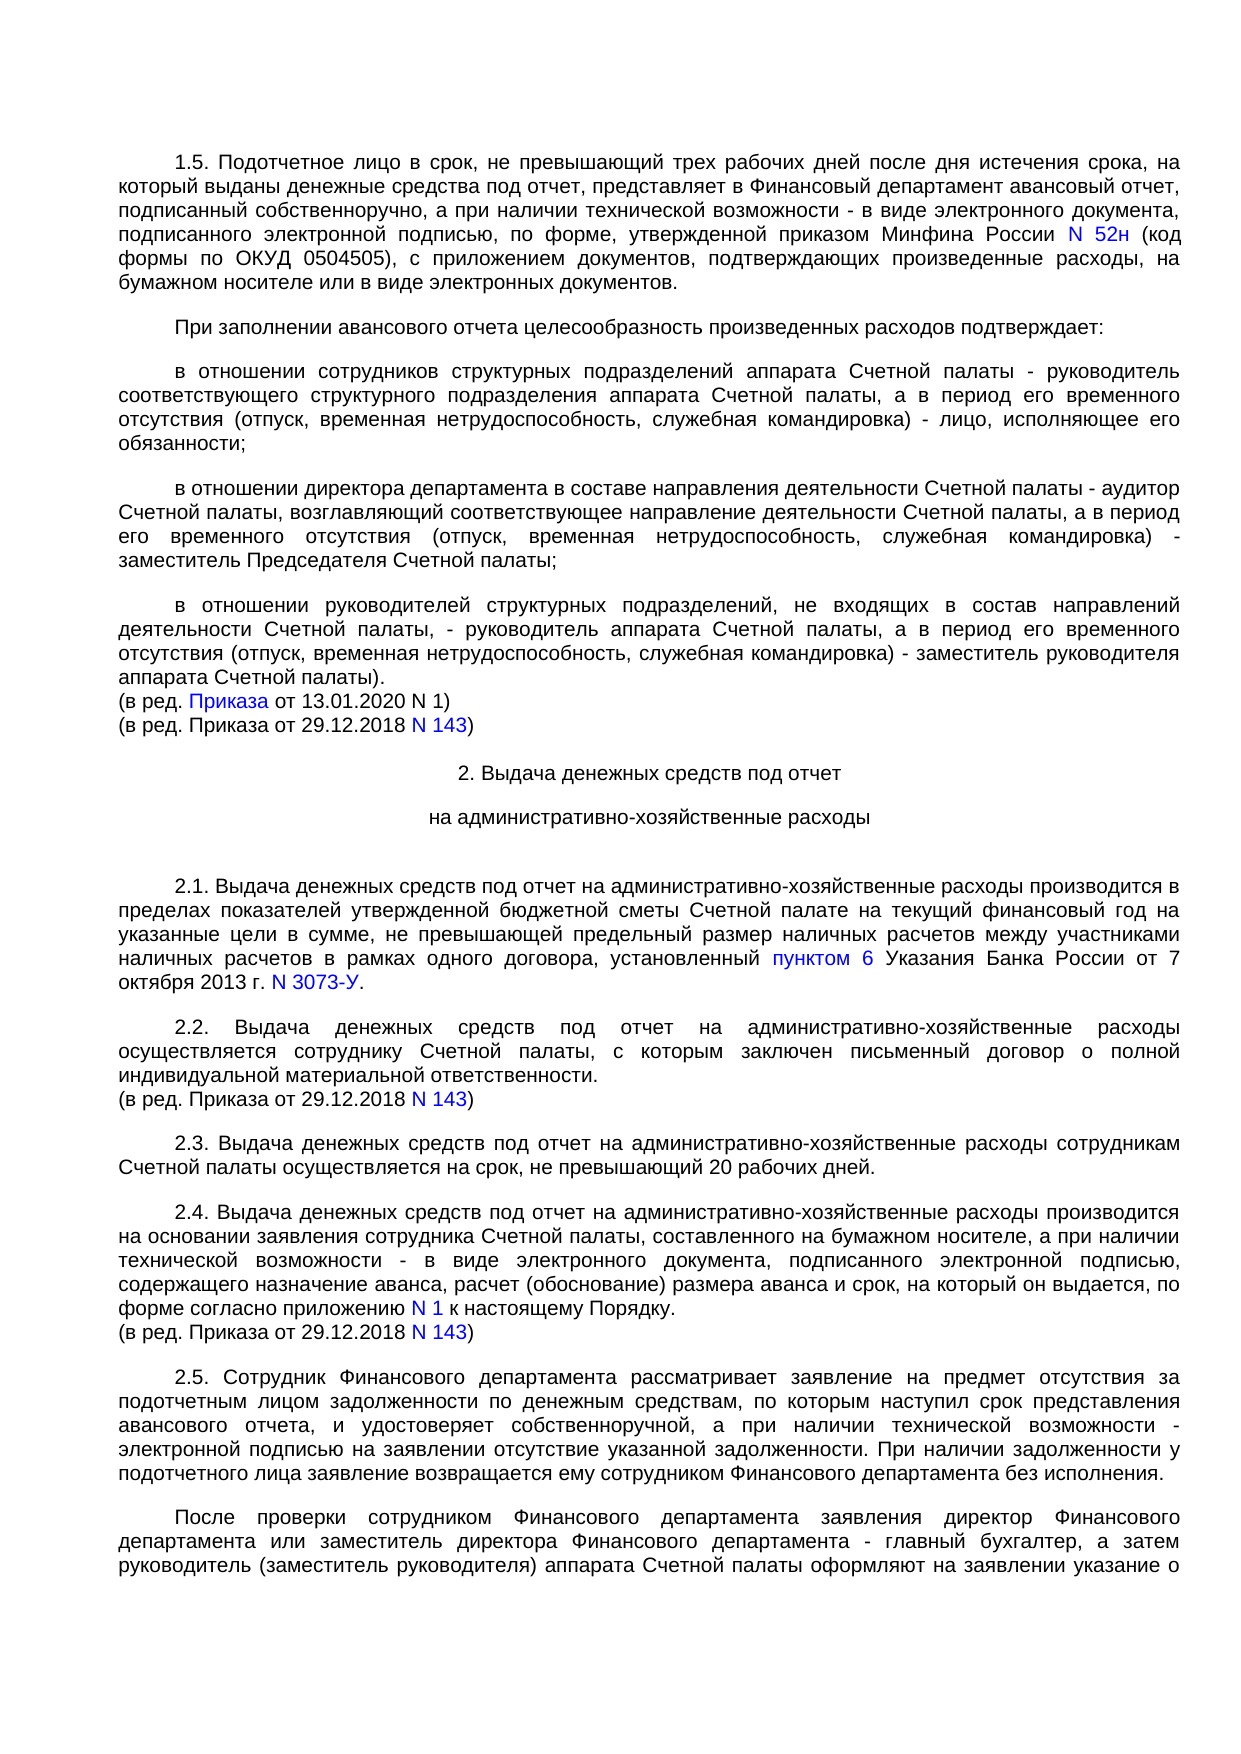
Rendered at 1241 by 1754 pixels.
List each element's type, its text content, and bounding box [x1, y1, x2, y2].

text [118, 1505, 1181, 1577]
text (в ред. Приказа от 13.01.2020 N 1) [118, 688, 1181, 712]
text в отношении сотрудников структурных подразделений аппарата Счетной палаты - руководитель соответствующего структурного подразделения аппарата Счетной палаты, а в период его временного отсутствия (отпуск, временная нетрудоспособность, служебная командировка) - лицо, исполняющее его обязанности; [118, 359, 1181, 455]
text 2.4. Выдача денежных средств под отчет на административно-хозяйственные расходы производится на основании заявления сотрудника Счетной палаты, составленного на бумажном носителе, а при наличии технической возможности - в виде электронного документа, подписанного электронной подписью, содержащего назначение аванса, расчет (обоснование) размера аванса и срок, на который он выдается, по форме согласно приложению N 1 к настоящему Порядку. [118, 1200, 1181, 1320]
text 1.5. Подотчетное лицо в срок, не превышающий трех рабочих дней после дня истечения срока, на который выданы денежные средства под отчет, представляет в Финансовый департамент авансовый отчет, подписанный собственноручно, а при наличии технической возможности - в виде электронного документа, подписанного электронной подписью, по форме, утвержденной приказом Минфина России N 52н (код формы по ОКУД 0504505), с приложением документов, подтверждающих произведенные расходы, на бумажном носителе или в виде электронных документов. [118, 150, 1181, 294]
text 2.1. Выдача денежных средств под отчет на административно-хозяйственные расходы производится в пределах показателей утвержденной бюджетной сметы Счетной палате на текущий финансовый год на указанные цели в сумме, не превышающей предельный размер наличных расчетов между участниками наличных расчетов в рамках одного договора, установленный пунктом 6 Указания Банка России от 7 октября 2013 г. N 3073-У. [118, 874, 1181, 994]
text (в ред. Приказа от 29.12.2018 N 143) [118, 1320, 1181, 1344]
text в отношении директора департамента в составе направления деятельности Счетной палаты - аудитор Счетной палаты, возглавляющий соответствующее направление деятельности Счетной палаты, а в период его временного отсутствия (отпуск, временная нетрудоспособность, служебная командировка) - заместитель Председателя Счетной палаты; [118, 476, 1181, 572]
text на административно-хозяйственные расходы [118, 805, 1181, 829]
text (в ред. Приказа от 29.12.2018 N 143) [118, 712, 1181, 736]
text При заполнении авансового отчета целесообразность произведенных расходов подтверждает: [118, 314, 1181, 338]
text 2.2. Выдача денежных средств под отчет на административно-хозяйственные расходы осуществляется сотруднику Счетной палаты, с которым заключен письменный договор о полной индивидуальной материальной ответственности. [118, 1014, 1181, 1086]
text 2.5. Сотрудник Финансового департамента рассматривает заявление на предмет отсутствия за подотчетным лицом задолженности по денежным средствам, по которым наступил срок представления авансового отчета, и удостоверяет собственноручной, а при наличии технической возможности - электронной подписью на заявлении отсутствие указанной задолженности. При наличии задолженности у подотчетного лица заявление возвращается ему сотрудником Финансового департамента без исполнения. [118, 1364, 1181, 1484]
text 2.3. Выдача денежных средств под отчет на административно-хозяйственные расходы сотрудникам Счетной палаты осуществляется на срок, не превышающий 20 рабочих дней. [118, 1131, 1181, 1179]
text в отношении руководителей структурных подразделений, не входящих в состав направлений деятельности Счетной палаты, - руководитель аппарата Счетной палаты, а в период его временного отсутствия (отпуск, временная нетрудоспособность, служебная командировка) - заместитель руководителя аппарата Счетной палаты). [118, 593, 1181, 688]
text (в ред. Приказа от 29.12.2018 N 143) [118, 1086, 1181, 1110]
text 2. Выдача денежных средств под отчет [118, 760, 1181, 784]
